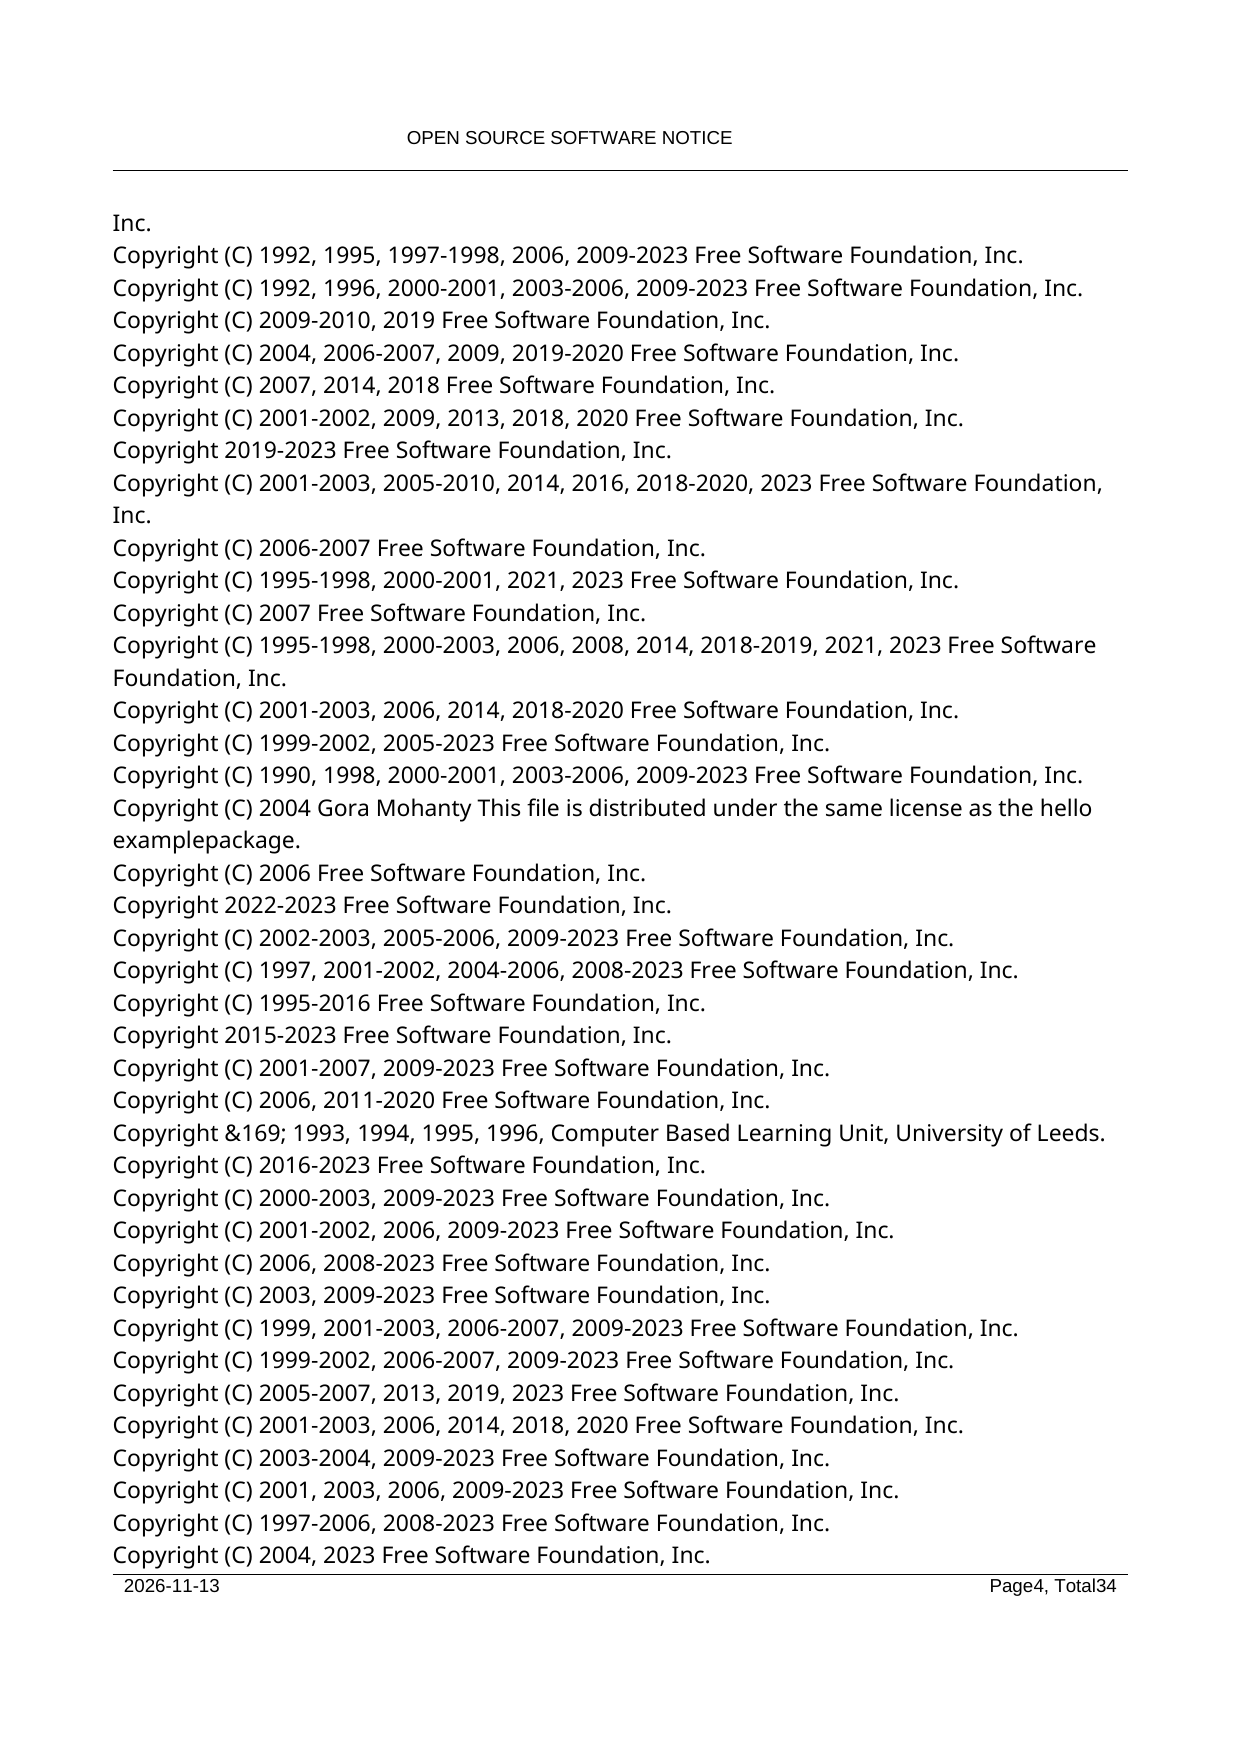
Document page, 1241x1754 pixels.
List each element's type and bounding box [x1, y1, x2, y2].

text [112, 206, 1128, 1571]
